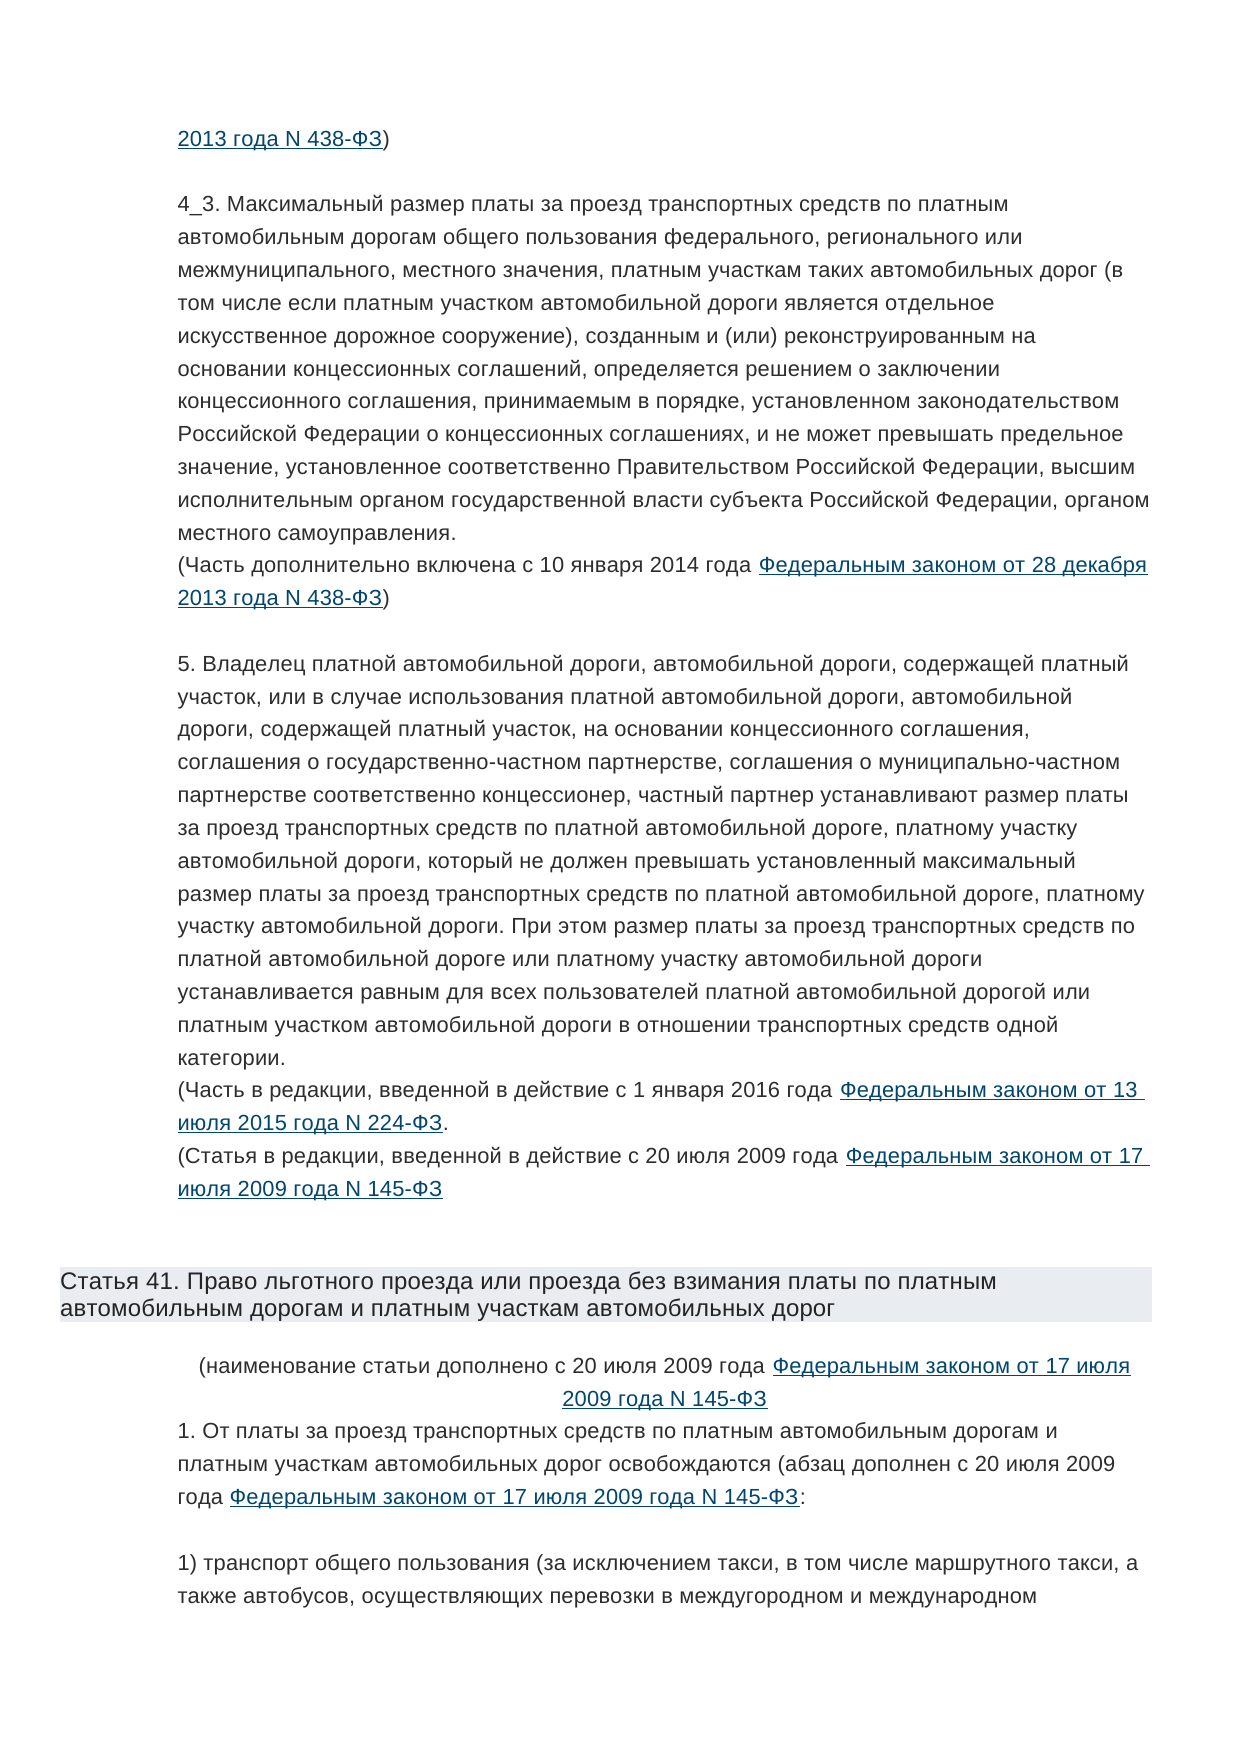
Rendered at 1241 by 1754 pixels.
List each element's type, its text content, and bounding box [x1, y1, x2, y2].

text (наименование статьи дополнено с 20 июля 2009 года Федеральным законом от 17 июля 2009 года N 145-ФЗ [177, 1345, 1152, 1411]
text 4_3. Максимальный размер платы за проезд транспортных средств по платным автомобильным дорогам общего пользования федерального, регионального или межмуниципального, местного значения, платным участкам таких автомобильных дорог (в том числе если платным участком автомобильной дороги является отдельное искусственное дорожное сооружение), созданным и (или) реконструированным на основании концессионных соглашений, определяется решением о заключении концессионного соглашения, принимаемым в порядке, установленном законодательством Российской Федерации о концессионных соглашениях, и не может превышать предельное значение, установленное соответственно Правительством Российской Федерации, высшим исполнительным органом государственной власти субъекта Российской Федерации, органом местного самоуправления. (Часть дополнительно включена с 10 января 2014 года Федеральным законом от 28 декабря 2013 года N 438-ФЗ) [177, 184, 1152, 643]
text 5. Владелец платной автомобильной дороги, автомобильной дороги, содержащей платный участок, или в случае использования платной автомобильной дороги, автомобильной дороги, содержащей платный участок, на основании концессионного соглашения, соглашения о государственно-частном партнерстве, соглашения о муниципально-частном партнерстве соответственно концессионер, частный партнер устанавливают размер платы за проезд транспортных средств по платной автомобильной дороге, платному участку автомобильной дороги, который не должен превышать установленный максимальный размер платы за проезд транспортных средств по платной автомобильной дороге, платному участку автомобильной дороги. При этом размер платы за проезд транспортных средств по платной автомобильной дороге или платному участку автомобильной дороги устанавливается равным для всех пользователей платной автомобильной дорогой или платным участком автомобильной дороги в отношении транспортных средств одной категории. (Часть в редакции, введенной в действие с 1 января 2016 года Федеральным законом от 13 июля 2015 года N 224-ФЗ. (Статья в редакции, введенной в действие с 20 июля 2009 года Федеральным законом от 17 июля 2009 года N 145-ФЗ [177, 643, 1152, 1267]
text Статья 41. Право льготного проезда или проезда без взимания платы по платным автомобильным дорогам и платным участкам автомобильных дорог [60, 1267, 1152, 1322]
text 1. От платы за проезд транспортных средств по платным автомобильным дорогам и платным участкам автомобильных дорог освобождаются (абзац дополнен с 20 июля 2009 года Федеральным законом от 17 июля 2009 года N 145-ФЗ: [177, 1411, 1152, 1542]
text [177, 118, 1152, 184]
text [177, 1542, 1152, 1608]
